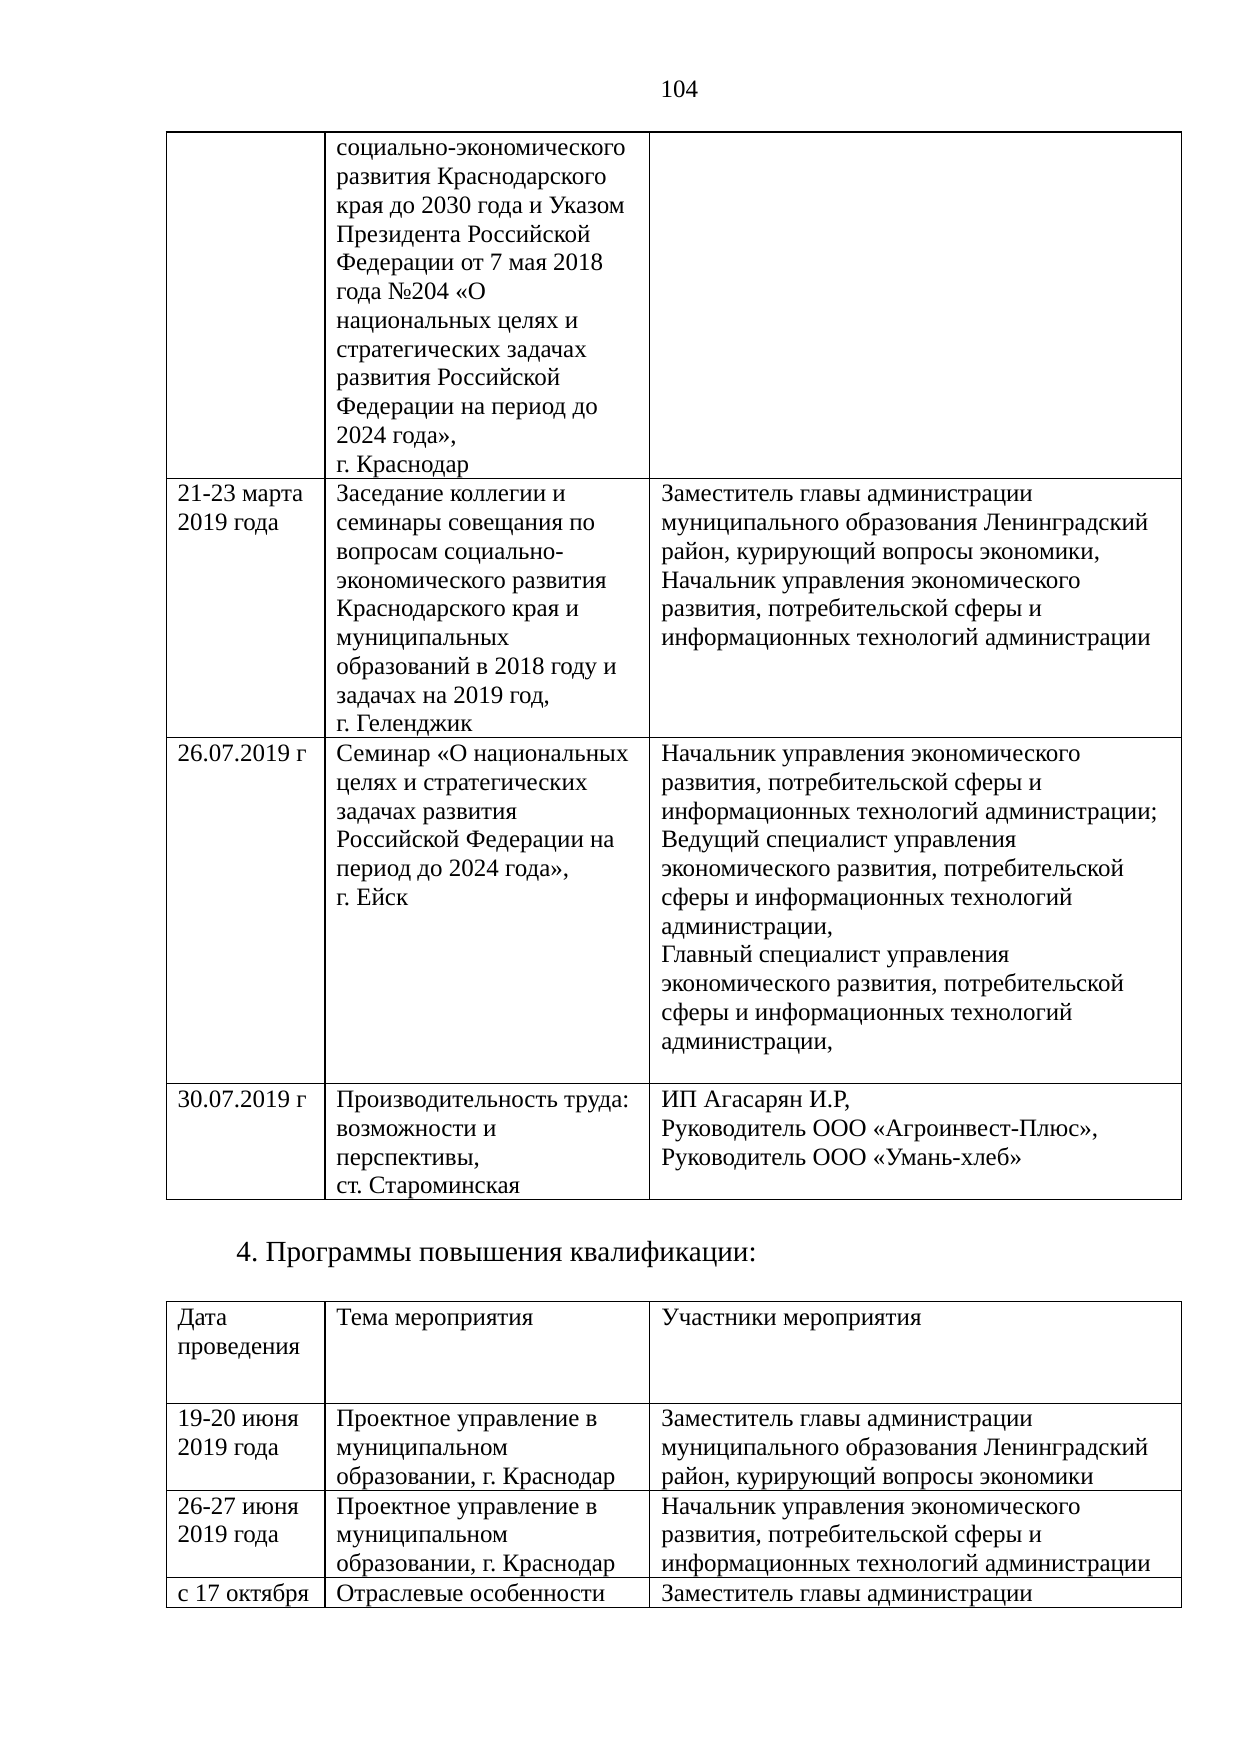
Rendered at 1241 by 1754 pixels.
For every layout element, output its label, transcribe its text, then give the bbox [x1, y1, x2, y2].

table_header Дата проведения [167, 1302, 324, 1402]
table_header Участники мероприятия [650, 1302, 1181, 1402]
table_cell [326, 133, 649, 477]
table_cell Производительность труда: возможности и перспективы, ст. Староминская [326, 1084, 649, 1199]
table_cell Проектное управление в муниципальном образовании, г. Краснодар [326, 1404, 649, 1490]
table_cell Начальник управления экономического развития, потребительской сферы и информационных технологий администрации [650, 1491, 1181, 1577]
table_cell Заместитель главы администрации муниципального образования Ленинградский район, курирующий вопросы экономики, Начальник управления экономического развития, потребительской сферы и информационных технологий администрации [650, 479, 1181, 737]
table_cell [167, 1578, 324, 1607]
table_cell 26.07.2019 г [167, 738, 324, 1083]
table_cell Семинар «О национальных целях и стратегических задачах развития Российской Федерации на период до 2024 года», г. Ейск [326, 738, 649, 1083]
table_cell Заседание коллегии и семинары совещания по вопросам социально-экономического развития Краснодарского края и муниципальных образований в 2018 году и задачах на 2019 год, г. Геленджик [326, 479, 649, 737]
table_cell 30.07.2019 г [167, 1084, 324, 1199]
table_cell Проектное управление в муниципальном образовании, г. Краснодар [326, 1491, 649, 1577]
table_cell ИП Агасарян И.Р, Руководитель ООО «Агроинвест-Плюс», Руководитель ООО «Умань-хлеб» [650, 1084, 1181, 1199]
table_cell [326, 1578, 649, 1607]
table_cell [167, 133, 324, 477]
text 4. Программы повышения квалификации: [177, 1234, 1181, 1267]
table_cell 26-27 июня 2019 года [167, 1491, 324, 1577]
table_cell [650, 1578, 1181, 1607]
table_header Тема мероприятия [326, 1302, 649, 1402]
table_cell 19-20 июня 2019 года [167, 1404, 324, 1490]
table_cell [650, 133, 1181, 477]
table_cell Заместитель главы администрации муниципального образования Ленинградский район, курирующий вопросы экономики [650, 1404, 1181, 1490]
table_cell Начальник управления экономического развития, потребительской сферы и информационных технологий администрации; Ведущий специалист управления экономического развития, потребительской сферы и информационных технологий администрации, Главный специалист управления экономического развития, потребительской сферы и информационных технологий администрации, [650, 738, 1181, 1083]
table_cell 21-23 марта 2019 года [167, 479, 324, 737]
